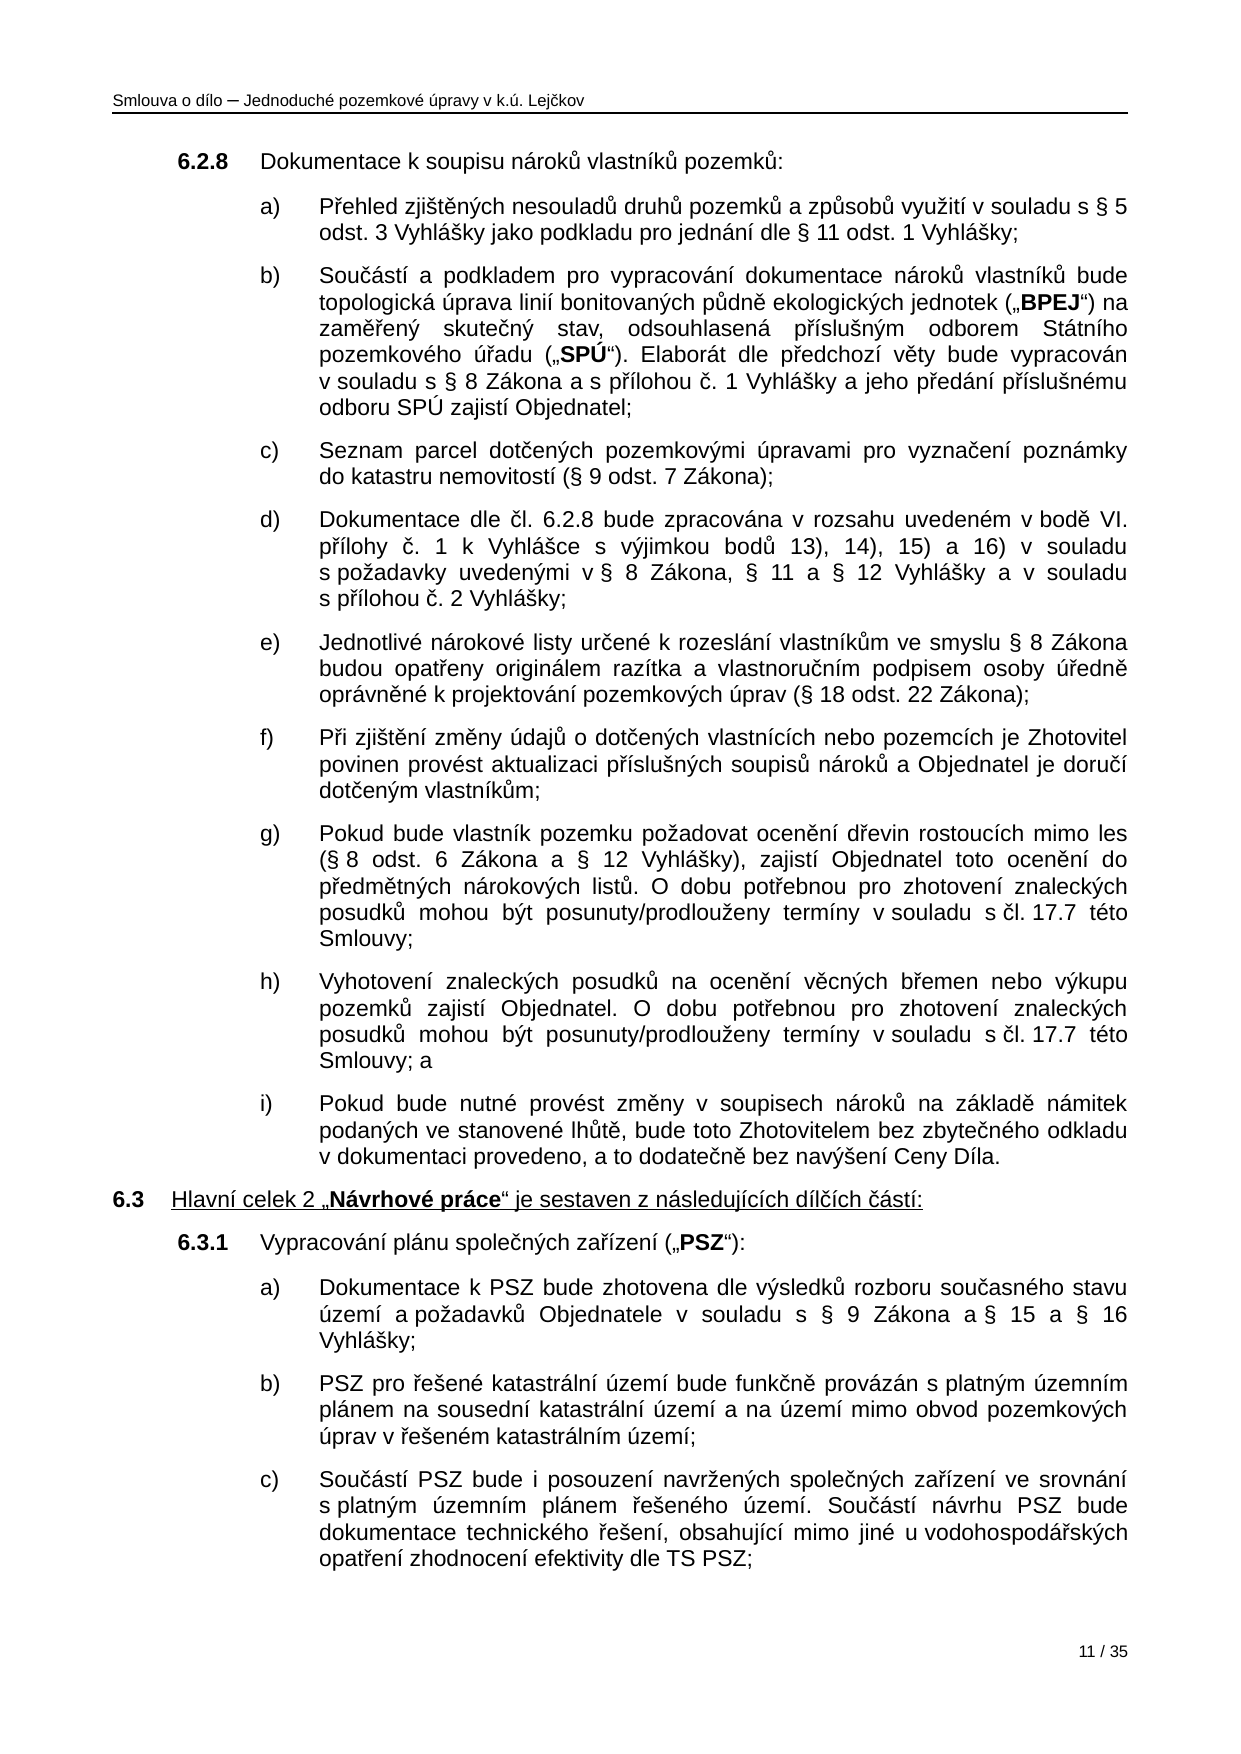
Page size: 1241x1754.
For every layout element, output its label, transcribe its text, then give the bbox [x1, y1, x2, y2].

list Pokud bude vlastník pozemku požadovat ocenění dřevin rostoucích mimo les (§ 8 odst. 6 Zákona a § 12 Vyhlášky), zajistí Objednatel toto ocenění do předmětných nárokových listů. O dobu potřebnou pro zhotovení znaleckých posudků mohou být posunuty/prodlouženy termíny v souladu s čl. 17.7 této Smlouvy; [260, 820, 1128, 952]
list Součástí PSZ bude i posouzení navržených společných zařízení ve srovnání s platným územním plánem řešeného území. Součástí návrhu PSZ bude dokumentace technického řešení, obsahující mimo jiné u vodohospodářských opatření zhodnocení efektivity dle TS PSZ; [260, 1466, 1128, 1571]
list Součástí a podkladem pro vypracování dokumentace nároků vlastníků bude topologická úprava linií bonitovaných půdně ekologických jednotek („BPEJ“) na zaměřený skutečný stav, odsouhlasená příslušným odborem Státního pozemkového úřadu („SPÚ“). Elaborát dle předchozí věty bude vypracován v souladu s § 8 Zákona a s přílohou č. 1 Vyhlášky a jeho předání příslušnému odboru SPÚ zajistí Objednatel; [260, 262, 1128, 420]
list Vyhotovení znaleckých posudků na ocenění věcných břemen nebo výkupu pozemků zajistí Objednatel. O dobu potřebnou pro zhotovení znaleckých posudků mohou být posunuty/prodlouženy termíny v souladu s čl. 17.7 této Smlouvy; a [260, 968, 1128, 1074]
text Hlavní celek 2 „Návrhové práce“ je sestaven z následujících dílčích částí: [112, 1186, 1128, 1212]
list Dokumentace dle čl. 6.2.8 bude zpracována v rozsahu uvedeném v bodě VI. přílohy č. 1 k Vyhlášce s výjimkou bodů 13), 14), 15) a 16) v souladu s požadavky uvedenými v § 8 Zákona, § 11 a § 12 Vyhlášky a v souladu s přílohou č. 2 Vyhlášky; [260, 506, 1128, 612]
list Pokud bude nutné provést změny v soupisech nároků na základě námitek podaných ve stanovené lhůtě, bude toto Zhotovitelem bez zbytečného odkladu v dokumentaci provedeno, a to dodatečně bez navýšení Ceny Díla. [260, 1090, 1128, 1169]
list Dokumentace k PSZ bude zhotovena dle výsledků rozboru současného stavu území a požadavků Objednatele v souladu s § 9 Zákona a § 15 a § 16 Vyhlášky; [260, 1274, 1128, 1353]
text Vypracování plánu společných zařízení („PSZ“): [177, 1229, 1128, 1256]
list PSZ pro řešené katastrální území bude funkčně provázán s platným územním plánem na sousední katastrální území a na území mimo obvod pozemkových úprav v řešeném katastrálním území; [260, 1370, 1128, 1449]
list Seznam parcel dotčených pozemkovými úpravami pro vyznačení poznámky do katastru nemovitostí (§ 9 odst. 7 Zákona); [260, 437, 1128, 490]
list Přehled zjištěných nesouladů druhů pozemků a způsobů využití v souladu s § 5 odst. 3 Vyhlášky jako podkladu pro jednání dle § 11 odst. 1 Vyhlášky; [260, 193, 1128, 246]
list Jednotlivé nárokové listy určené k rozeslání vlastníkům ve smyslu § 8 Zákona budou opatřeny originálem razítka a vlastnoručním podpisem osoby úředně oprávněné k projektování pozemkových úprav (§ 18 odst. 22 Zákona); [260, 628, 1128, 707]
list Při zjištění změny údajů o dotčených vlastnících nebo pozemcích je Zhotovitel povinen provést aktualizaci příslušných soupisů nároků a Objednatel je doručí dotčeným vlastníkům; [260, 724, 1128, 803]
text Dokumentace k soupisu nároků vlastníků pozemků: [177, 148, 1128, 174]
